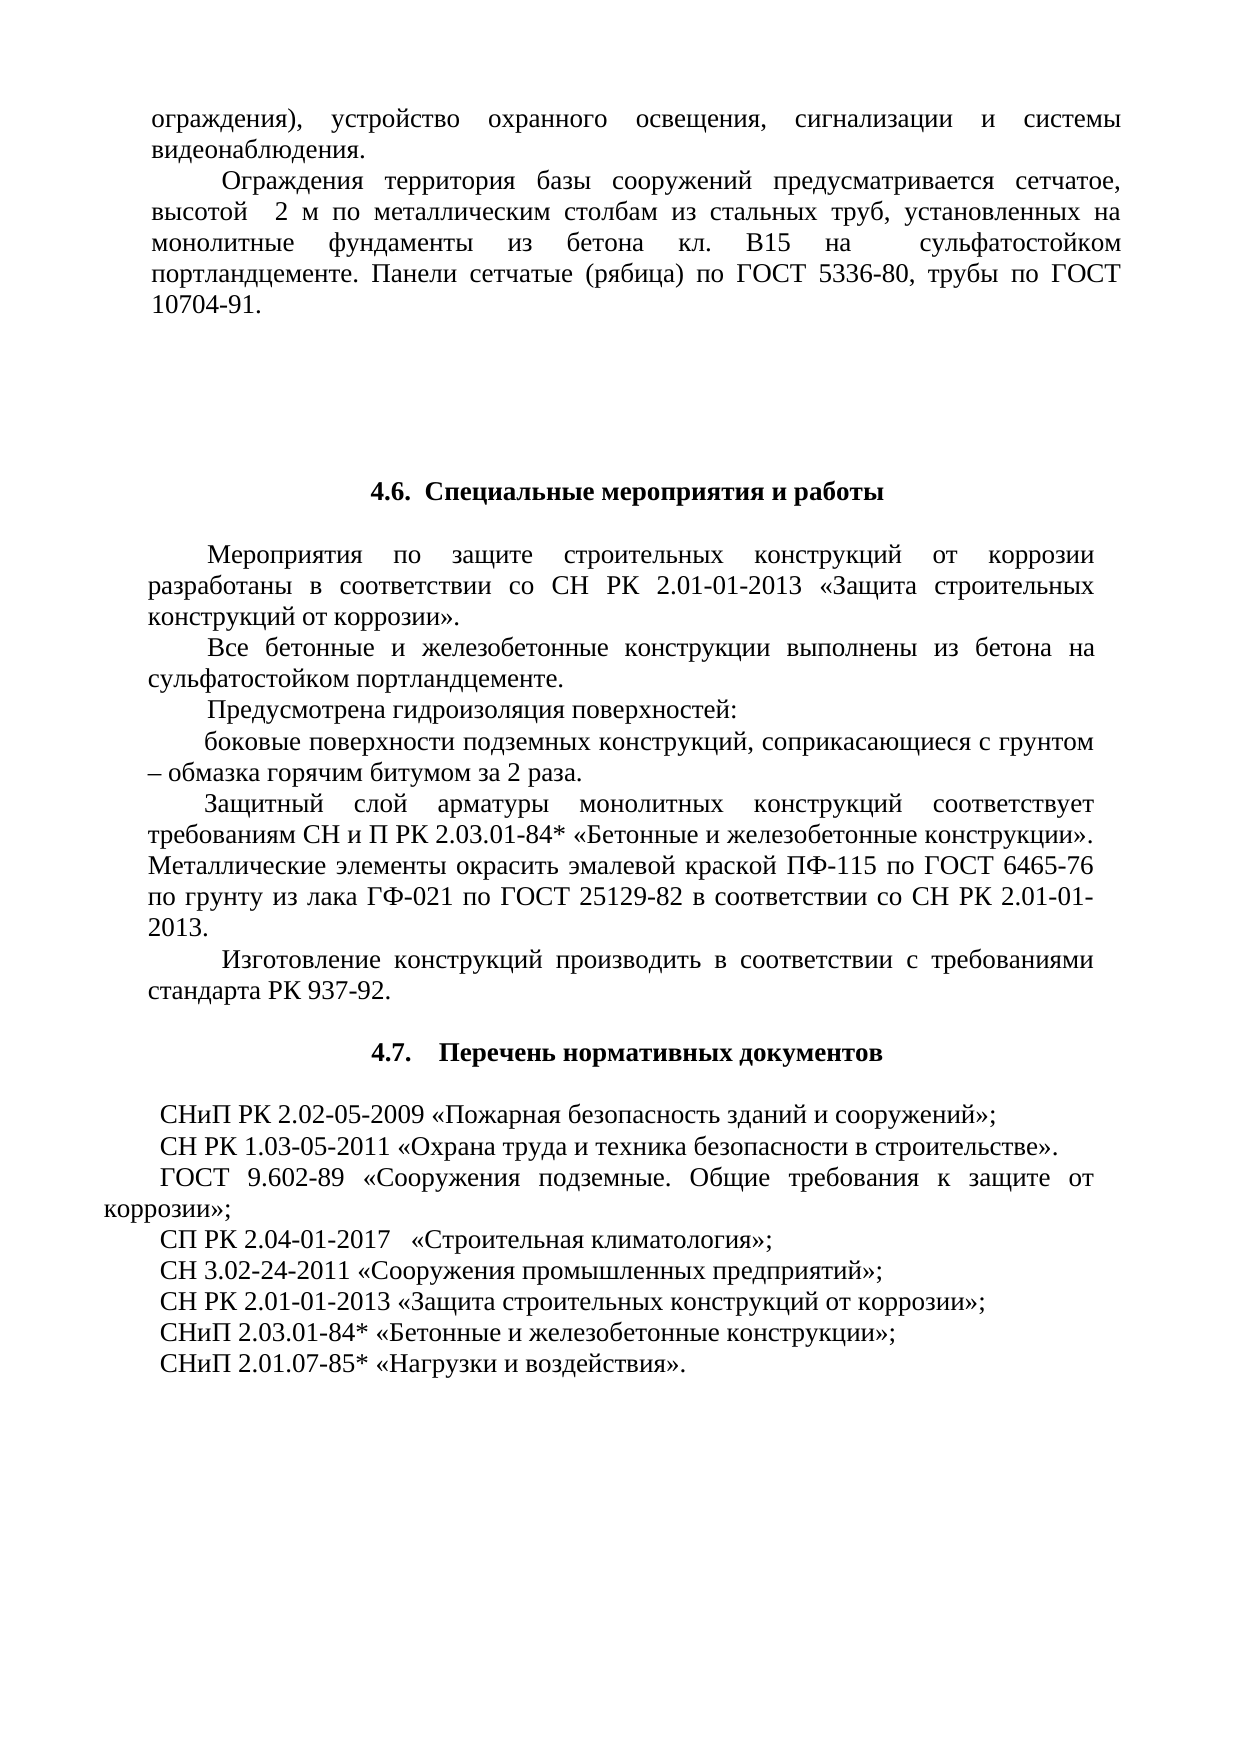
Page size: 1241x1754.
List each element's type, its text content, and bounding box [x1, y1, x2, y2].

text СН РК 2.01-01-2013 «Защита строительных конструкций от коррозии»; [103, 1285, 1095, 1316]
text СНиП 2.03.01-84* «Бетонные и железобетонные конструкции»; [103, 1316, 1095, 1348]
text Защитный слой арматуры монолитных конструкций соответствует требованиям СН и П РК 2.03.01-84* «Бетонные и железобетонные конструкции». Металлические элементы окрасить эмалевой краской ПФ-115 по ГОСТ 6465-76 по грунту из лака ГФ-021 по ГОСТ 25129-82 в соответствии со СН РК 2.01-01-2013. [148, 787, 1095, 943]
text 4.6. Специальные мероприятия и работы [103, 476, 1095, 507]
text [148, 102, 1122, 164]
text ГОСТ 9.602-89 «Сооружения подземные. Общие требования к защите от коррозии»; [103, 1161, 1095, 1223]
text СНиП 2.01.07-85* «Нагрузки и воздействия». [103, 1348, 1095, 1379]
text СН 3.02-24-2011 «Сооружения промышленных предприятий»; [103, 1254, 1095, 1285]
text Все бетонные и железобетонные конструкции выполнены из бетона на сульфатостойком портландцементе. [148, 631, 1095, 693]
text Предусмотрена гидроизоляция поверхностей: [148, 693, 1095, 725]
text Изготовление конструкций производить в соответствии с требованиями стандарта РК 937-92. [148, 943, 1095, 1005]
text СН РК 1.03-05-2011 «Охрана труда и техника безопасности в строительстве». [103, 1129, 1095, 1161]
text Ограждения территория базы сооружений предусматривается сетчатое, высотой 2 м по металлическим столбам из стальных труб, установленных на монолитные фундаменты из бетона кл. В15 на сульфатостойком портландцементе. Панели сетчатые (рябица) по ГОСТ 5336-80, трубы по ГОСТ 10704-91. [148, 164, 1122, 320]
text СНиП РК 2.02-05-2009 «Пожарная безопасность зданий и сооружений»; [103, 1098, 1095, 1129]
text Мероприятия по защите строительных конструкций от коррозии разработаны в соответствии со СН РК 2.01-01-2013 «Защита строительных конструкций от коррозии». [148, 538, 1095, 631]
text боковые поверхности подземных конструкций, соприкасающиеся с грунтом – обмазка горячим битумом за 2 раза. [148, 725, 1095, 787]
text СП РК 2.04-01-2017 «Строительная климатология»; [103, 1223, 1095, 1254]
text 4.7. Перечень нормативных документов [103, 1036, 1095, 1067]
